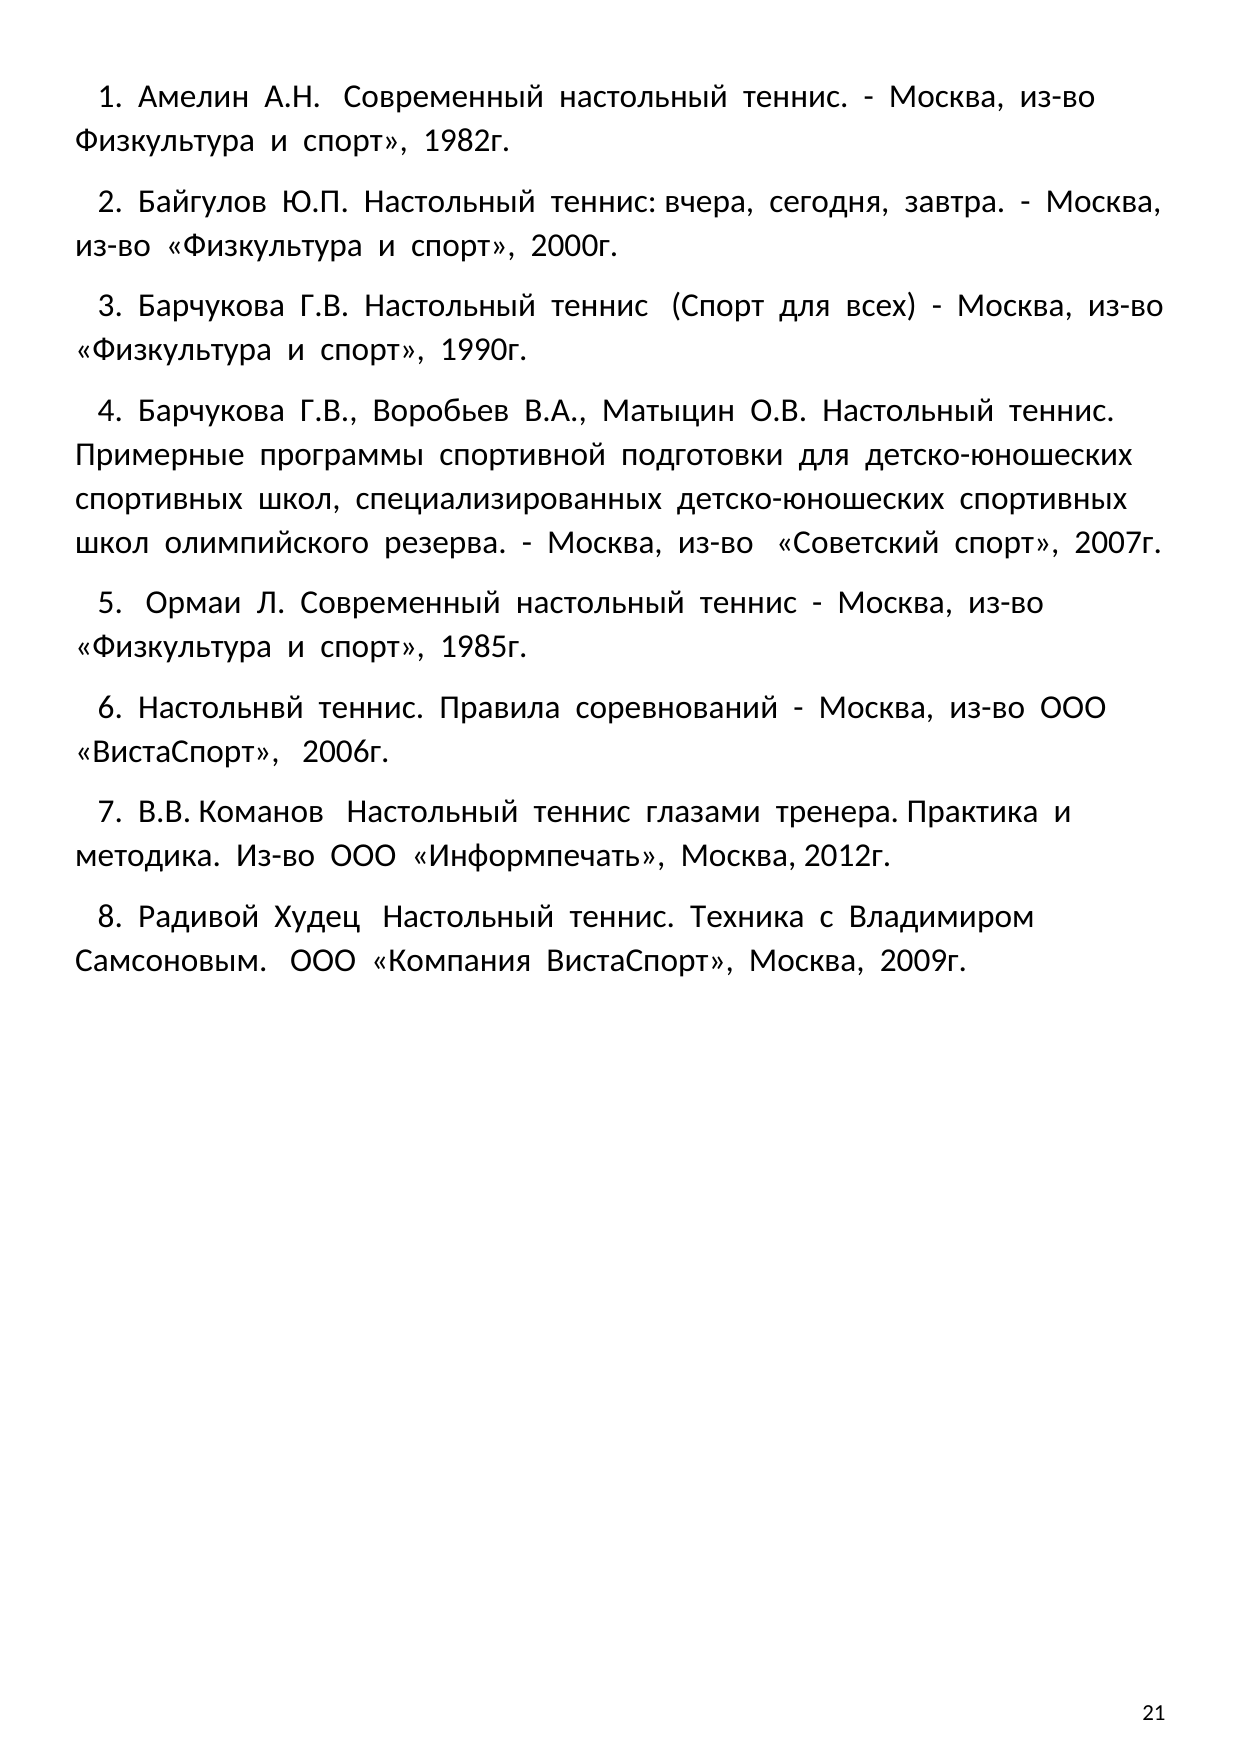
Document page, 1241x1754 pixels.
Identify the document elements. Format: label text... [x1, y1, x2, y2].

text 1. Амелин А.Н. Современный настольный теннис. - Москва, из-во Физкультура и спорт», 1982г. [75, 75, 1165, 160]
text 3. Барчукова Г.В. Настольный теннис (Спорт для всех) - Москва, из-во «Физкультура и спорт», 1990г. [75, 284, 1165, 369]
text 4. Барчукова Г.В., Воробьев В.А., Матыцин О.В. Настольный теннис. Примерные программы спортивной подготовки для детско-юношеских спортивных школ, специализированных детско-юношеских спортивных школ олимпийского резерва. - Москва, из-во «Советский спорт», 2007г. [75, 389, 1165, 561]
text 7. В.В. Команов Настольный теннис глазами тренера. Практика и методика. Из-во ООО «Информпечать», Москва, 2012г. [75, 790, 1165, 875]
text 8. Радивой Худец Настольный теннис. Техника с Владимиром Самсоновым. ООО «Компания ВистаСпорт», Москва, 2009г. [75, 895, 1165, 980]
text 5. Ормаи Л. Современный настольный теннис - Москва, из-во «Физкультура и спорт», 1985г. [75, 581, 1165, 666]
text 2. Байгулов Ю.П. Настольный теннис: вчера, сегодня, завтра. - Москва, из-во «Физкультура и спорт», 2000г. [75, 179, 1165, 264]
text 6. Настольнвй теннис. Правила соревнований - Москва, из-во ООО «ВистаСпорт», 2006г. [75, 686, 1165, 771]
